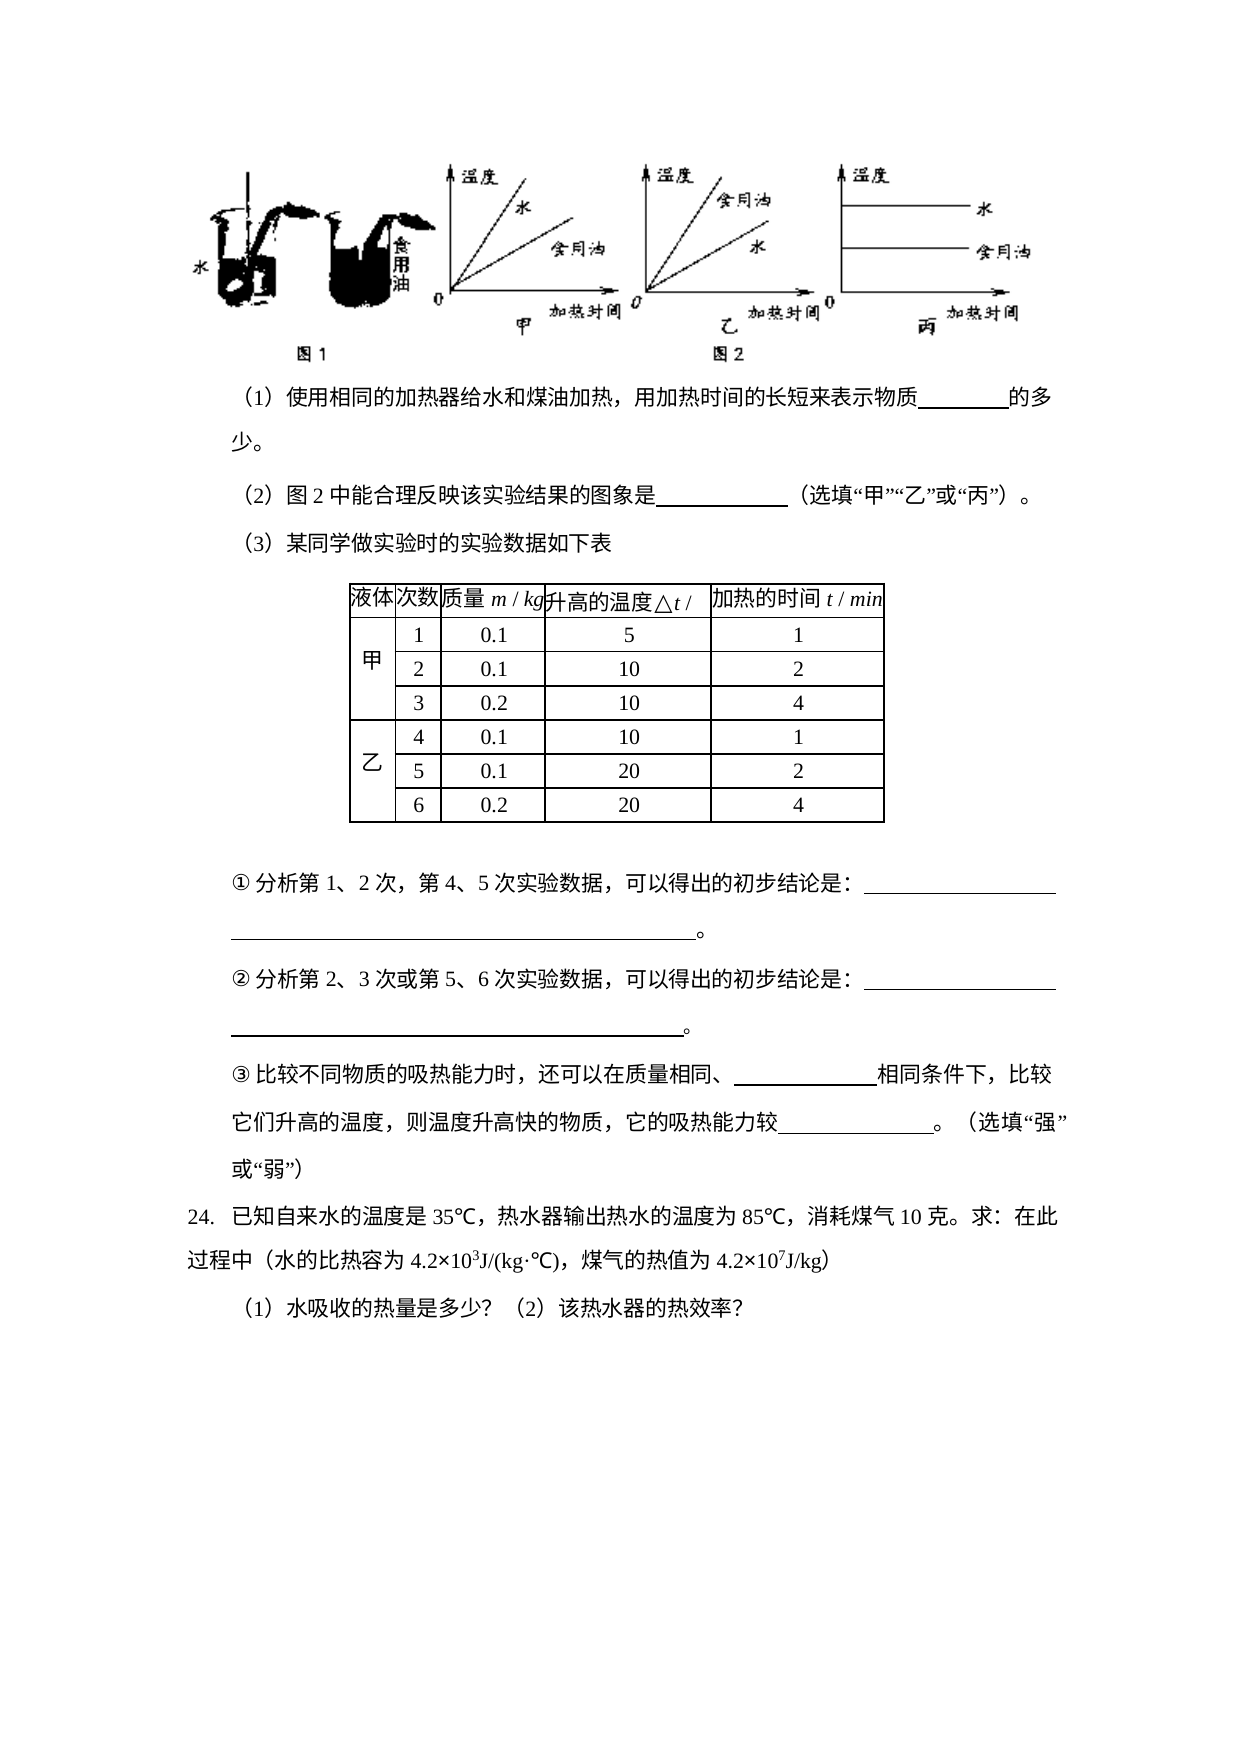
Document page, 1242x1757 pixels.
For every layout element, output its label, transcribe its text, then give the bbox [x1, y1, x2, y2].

table_cell 20 [546, 789, 710, 821]
text （1）使用相同的加热器给水和煤油加热，用加热时间的长短来表示物质 的多 [231, 380, 1079, 409]
table_cell 0.2 [442, 687, 544, 719]
table_cell 4 [712, 789, 883, 821]
table_cell 2 [712, 652, 883, 685]
table_cell 1 [712, 618, 883, 651]
text 。 [231, 913, 1079, 941]
table_cell 10 [546, 652, 710, 685]
table_cell 6 [396, 789, 440, 821]
table_cell 3 [396, 687, 440, 719]
table_cell 2 [712, 755, 883, 787]
table_header 液体 [351, 585, 395, 617]
table_cell 4 [396, 721, 440, 753]
table_cell 10 [546, 721, 710, 753]
table_cell 0.1 [442, 755, 544, 787]
text 24. 已知自来水的温度是 35℃，热水器输出热水的温度为 85℃，消耗煤气 10 克。求：在此 [187, 1199, 1079, 1231]
text ③比较不同物质的吸热能力时，还可以在质量相同、 相同条件下，比较 [231, 1058, 1079, 1086]
table_header 加热的时间 t / min [712, 585, 883, 617]
text 少。 [231, 426, 1079, 454]
text 或“弱”） [231, 1153, 1079, 1183]
table_cell 5 [396, 755, 440, 787]
table_cell 0.1 [442, 652, 544, 685]
table_cell 0.1 [442, 721, 544, 753]
table_cell 0.1 [442, 618, 544, 651]
table_cell 5 [546, 618, 710, 651]
text （1）水吸收的热量是多少？（2）该热水器的热效率？ [231, 1291, 1079, 1322]
table_cell 乙 [351, 721, 395, 821]
text 。 [231, 1012, 1079, 1037]
table_header 升高的温度△t / [546, 585, 710, 617]
table_cell 1 [712, 721, 883, 753]
table_header 次数 [396, 585, 440, 617]
text ②分析第 2、3 次或第 5、6 次实验数据，可以得出的初步结论是： [231, 962, 1079, 991]
text 它们升高的温度，则温度升高快的物质，它的吸热能力较 。（选填“强” [231, 1106, 1079, 1135]
table_header 质量 m / kg [442, 585, 544, 617]
text （3）某同学做实验时的实验数据如下表 [231, 527, 1079, 556]
table_cell 甲 [351, 618, 395, 719]
table_cell 2 [396, 652, 440, 685]
table_cell 1 [396, 618, 440, 651]
table_cell 20 [546, 755, 710, 787]
table_cell 4 [712, 687, 883, 719]
table_cell 0.2 [442, 789, 544, 821]
text （2）图 2 中能合理反映该实验结果的图象是 （选填“甲”“乙”或“丙”）。 [231, 475, 1079, 508]
picture [187, 155, 1035, 367]
table_cell 10 [546, 687, 710, 719]
text 过程中（水的比热容为 4.2×103J/(kg·℃)，煤气的热值为 4.2×107J/kg） [187, 1243, 1079, 1275]
text ①分析第 1、2 次，第 4、5 次实验数据，可以得出的初步结论是： [231, 866, 1079, 895]
